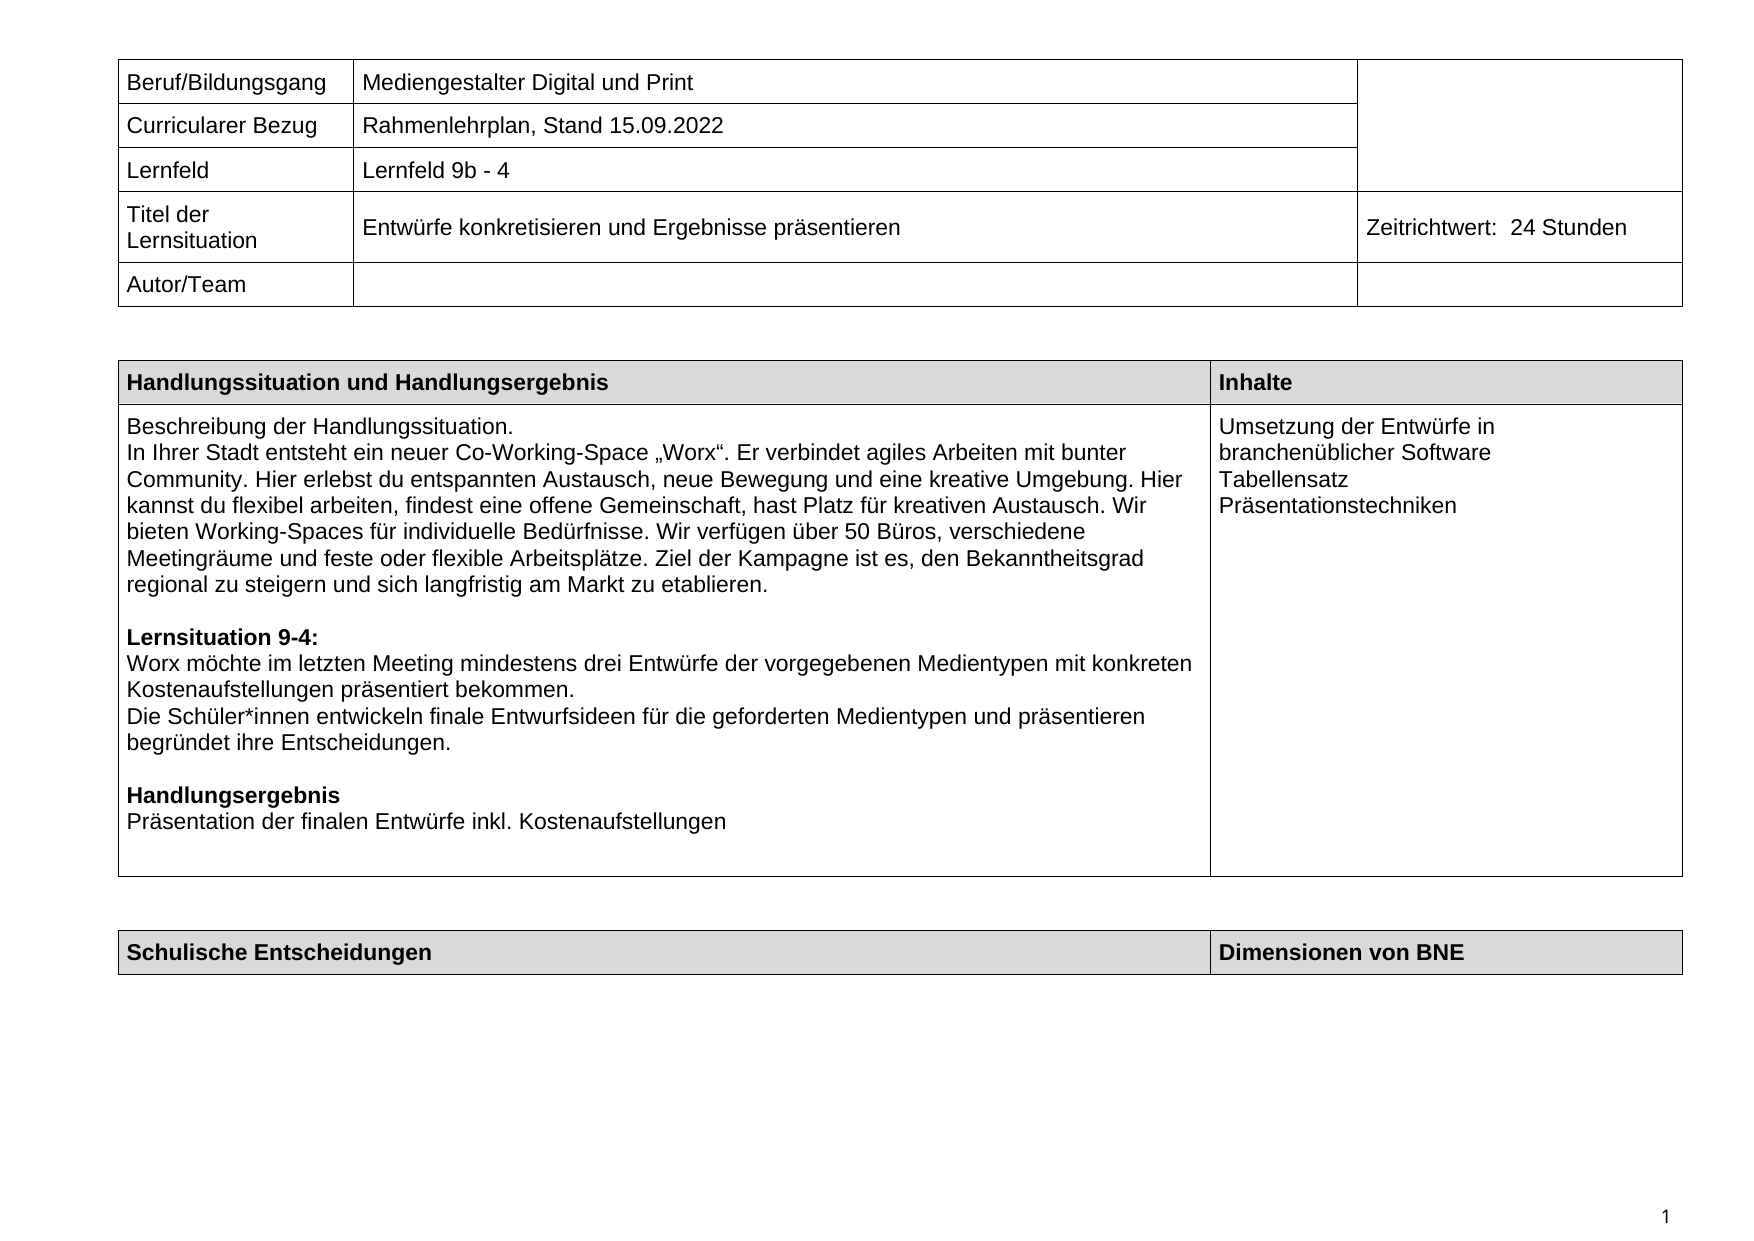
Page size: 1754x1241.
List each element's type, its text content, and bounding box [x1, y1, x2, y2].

table_cell Autor/Team [119, 263, 353, 306]
table_cell Beschreibung der Handlungssituation. In Ihrer Stadt entsteht ein neuer Co-Working-Space „Worx“. Er verbindet agiles Arbeiten mit bunter Community. Hier erlebst du entspannten Austausch, neue Bewegung und eine kreative Umgebung. Hier kannst du flexibel arbeiten, findest eine offene Gemeinschaft, hast Platz für kreativen Austausch. Wir bieten Working-Spaces für individuelle Bedürfnisse. Wir verfügen über 50 Büros, verschiedene Meetingräume und feste oder flexible Arbeitsplätze. Ziel der Kampagne ist es, den Bekanntheitsgrad regional zu steigern und sich langfristig am Markt zu etablieren. Lernsituation 9-4: Worx möchte im letzten Meeting mindestens drei Entwürfe der vorgegebenen Medientypen mit konkreten Kostenaufstellungen präsentiert bekommen. Die Schüler*innen entwickeln finale Entwurfsideen für die geforderten Medientypen und präsentieren begründet ihre Entscheidungen. Handlungsergebnis Präsentation der finalen Entwürfe inkl. Kostenaufstellungen [119, 405, 1210, 876]
table_cell [1358, 263, 1682, 306]
table_cell Umsetzung der Entwürfe in branchenüblicher Software Tabellensatz Präsentationstechniken [1211, 405, 1682, 876]
table_header [1358, 60, 1682, 191]
table_cell Entwürfe konkretisieren und Ergebnisse präsentieren [354, 192, 1357, 262]
table_header Beruf/Bildungsgang [119, 60, 353, 103]
table_cell Lernfeld 9b - 4 [354, 148, 1357, 191]
table_header Inhalte [1211, 361, 1682, 403]
table_cell Curricularer Bezug [119, 104, 353, 147]
table_cell Titel der Lernsituation [119, 192, 353, 262]
table_cell Rahmenlehrplan, Stand 15.09.2022 [354, 104, 1357, 147]
table_header Dimensionen von BNE [1211, 931, 1682, 974]
table_cell [354, 263, 1357, 306]
table_cell Zeitrichtwert: 24 Stunden [1358, 192, 1682, 262]
table_cell Lernfeld [119, 148, 353, 191]
table_header Schulische Entscheidungen [119, 931, 1210, 974]
table_header Mediengestalter Digital und Print [354, 60, 1357, 103]
table_header Handlungssituation und Handlungsergebnis [119, 361, 1210, 403]
